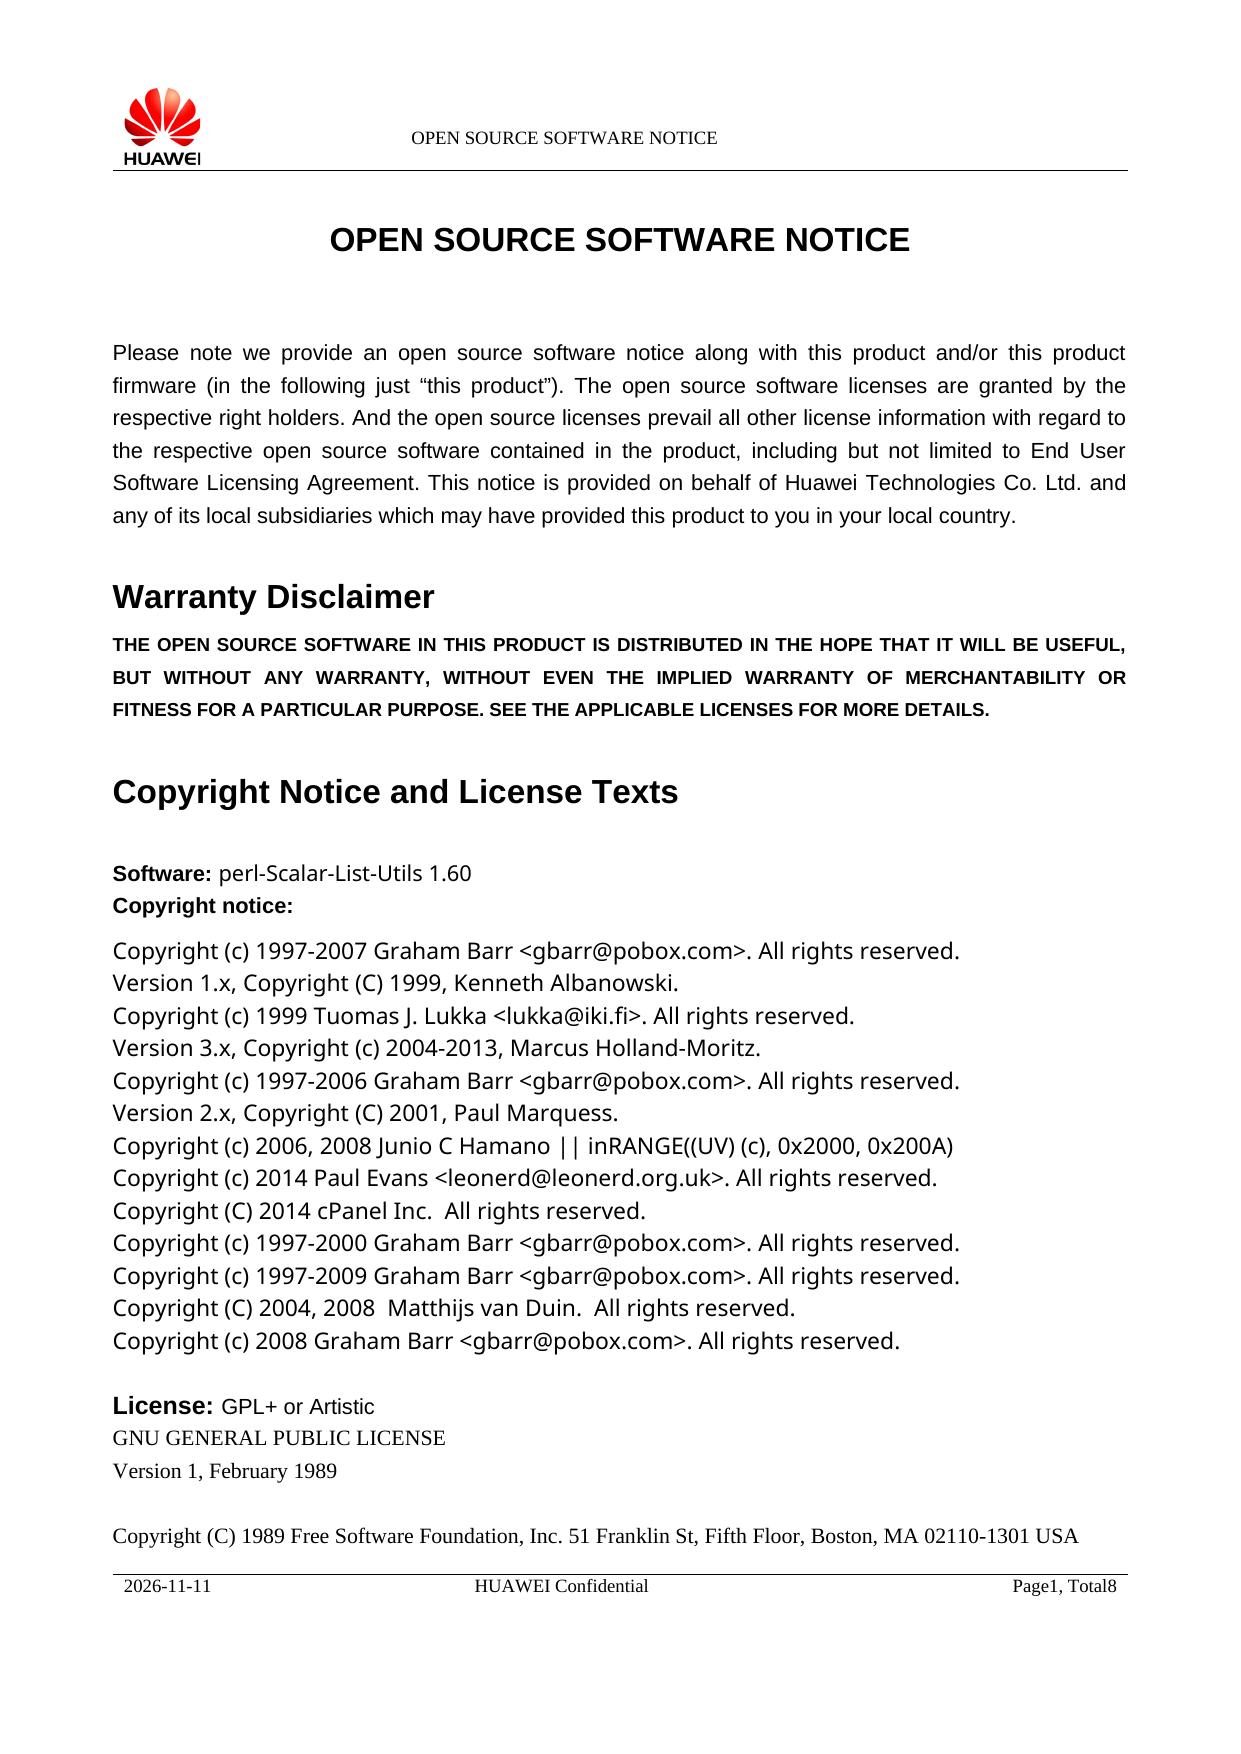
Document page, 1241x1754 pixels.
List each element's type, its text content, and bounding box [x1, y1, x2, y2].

text Copyright notice: [112, 889, 1128, 921]
picture [124, 88, 201, 165]
text OPEN SOURCE SOFTWARE NOTICE [112, 206, 1128, 271]
text Copyright (c) 1997-2007 Graham Barr <gbarr@pobox.com>. All rights reserved. Version 1.x, Copyright (C) 1999, Kenneth Albanowski. Copyright (c) 1999 Tuomas J. Lukka <lukka@iki.fi>. All rights reserved. Version 3.x, Copyright (c) 2004-2013, Marcus Holland-Moritz. Copyright (c) 1997-2006 Graham Barr <gbarr@pobox.com>. All rights reserved. Version 2.x, Copyright (C) 2001, Paul Marquess. Copyright (c) 2006, 2008 Junio C Hamano || inRANGE((UV) (c), 0x2000, 0x200A) Copyright (c) 2014 Paul Evans <leonerd@leonerd.org.uk>. All rights reserved. Copyright (C) 2014 cPanel Inc. All rights reserved. Copyright (c) 1997-2000 Graham Barr <gbarr@pobox.com>. All rights reserved. Copyright (c) 1997-2009 Graham Barr <gbarr@pobox.com>. All rights reserved. Copyright (C) 2004, 2008 Matthijs van Duin. All rights reserved. Copyright (c) 2008 Graham Barr <gbarr@pobox.com>. All rights reserved. [112, 934, 1128, 1389]
text License: GPL+ or Artistic [112, 1389, 1128, 1421]
text Please note we provide an open source software notice along with this product and/or this product firmware (in the following just “this product”). The open source software licenses are granted by the respective right holders. And the open source licenses prevail all other license information with regard to the respective open source software contained in the product, including but not limited to End User Software Licensing Agreement. This notice is provided on behalf of Huawei Technologies Co. Ltd. and any of its local subsidiaries which may have provided this product to you in your local country. [112, 336, 1128, 531]
text Warranty Disclaimer [112, 564, 1128, 629]
text Copyright Notice and License Texts [112, 759, 1128, 824]
title Software: perl-Scalar-List-Utils 1.60 [112, 856, 1128, 889]
text The open source software in this product is distributed in the hope that it will be useful, but WITHOUT ANY WARRANTY, without even the implied warranty of MERCHANTABILITY or FITNESS FOR A PARTICULAR PURPOSE. See the applicable licenses for more details. [112, 629, 1128, 726]
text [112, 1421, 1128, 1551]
